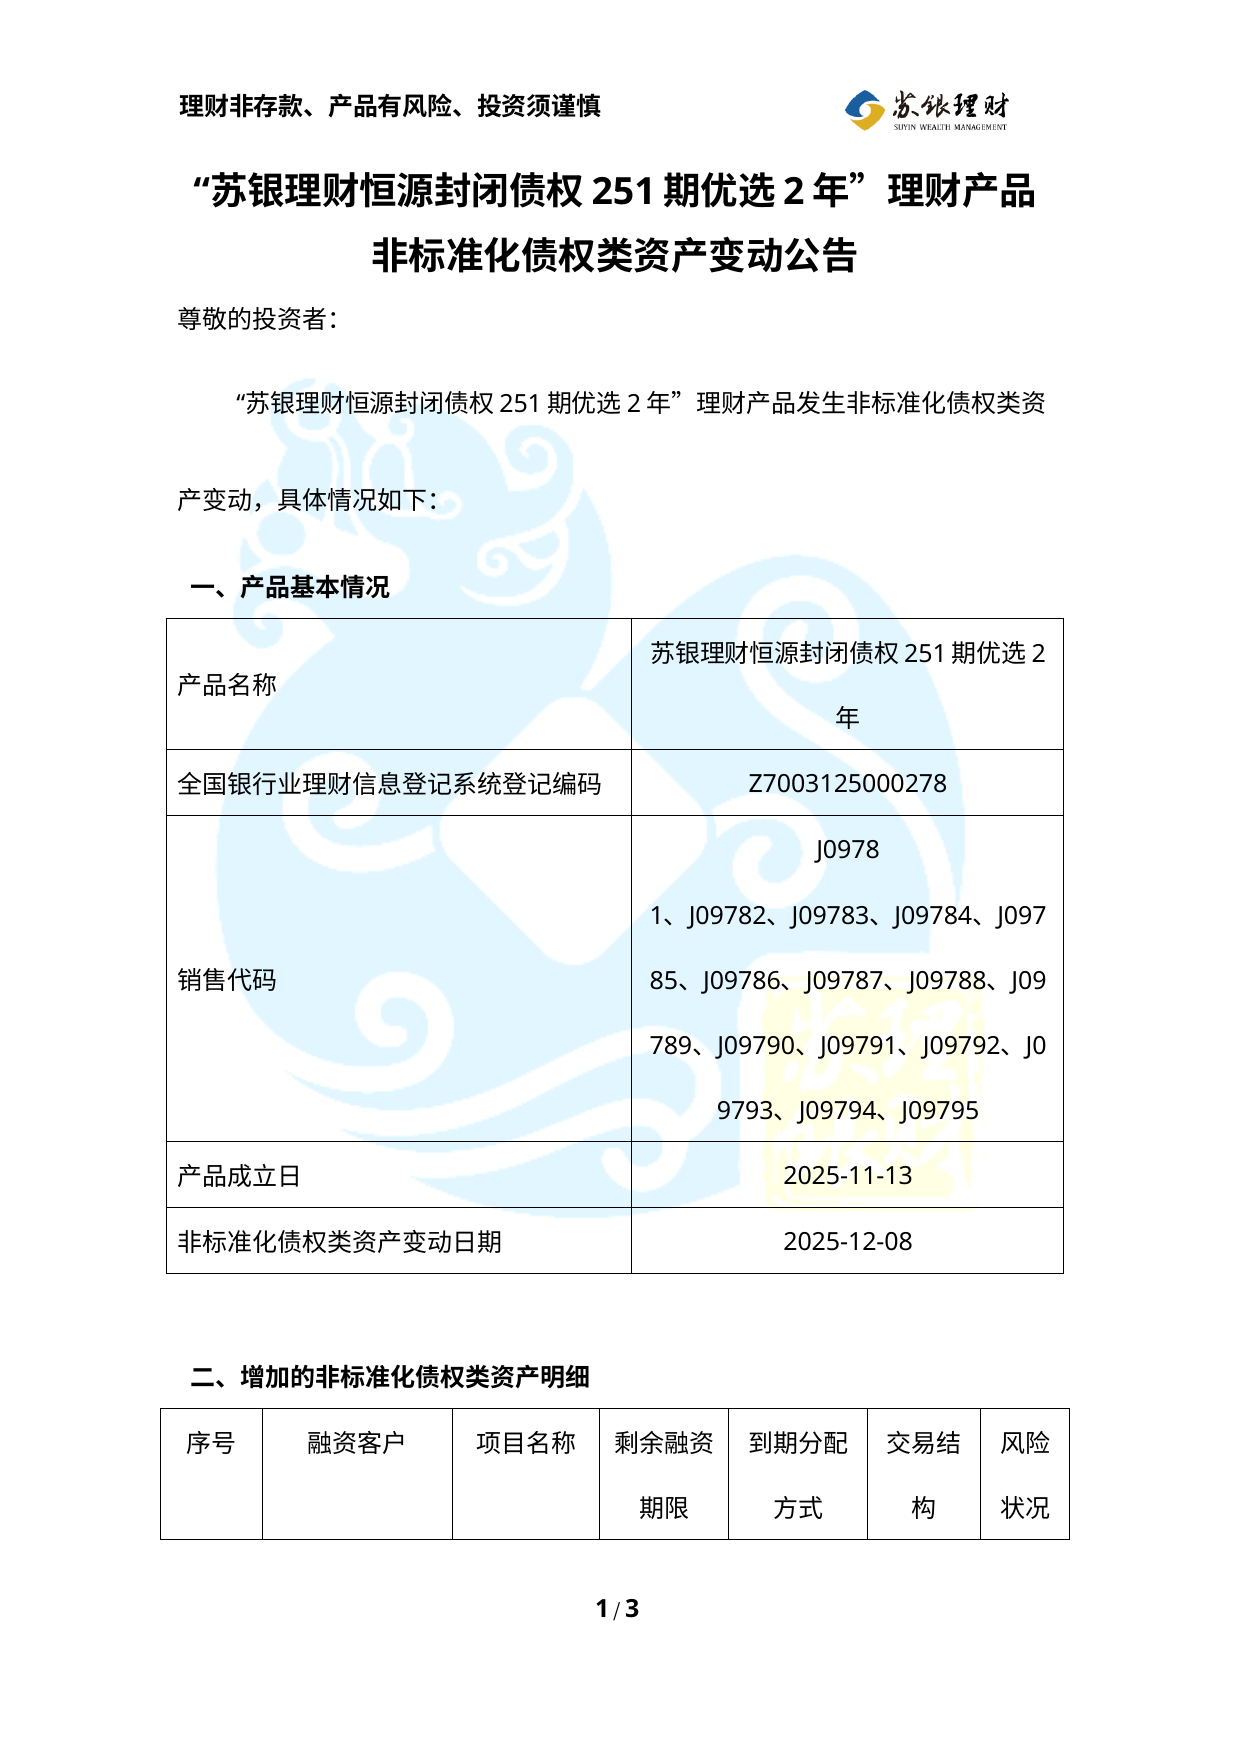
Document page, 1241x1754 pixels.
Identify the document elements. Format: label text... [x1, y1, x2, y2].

table_cell J09781、J09782、J09783、J09784、J09785、J09786、J09787、J09788、J09789、J09790、J09791、J09792、J09793、J09794、J09795 [632, 816, 1063, 1141]
subtitle 一、产品基本情况 [190, 553, 1053, 618]
table_cell 非标准化债权类资产变动日期 [167, 1208, 631, 1273]
table_cell 全国银行业理财信息登记系统登记编码 [167, 750, 631, 815]
subtitle 二、增加的非标准化债权类资产明细 [190, 1343, 1053, 1408]
table_header 融资客户 [263, 1409, 452, 1539]
table_cell 销售代码 [167, 816, 631, 1141]
table_cell 2025-11-13 [632, 1142, 1063, 1207]
table_header 交易结构 [868, 1409, 980, 1539]
text “苏银理财恒源封闭债权251期优选2年”理财产品非标准化债权类资产变动公告 [177, 156, 1053, 286]
table_header 到期分配方式 [729, 1409, 867, 1539]
text “苏银理财恒源封闭债权251期优选2年”理财产品发生非标准化债权类资产变动，具体情况如下： [177, 369, 1053, 531]
text 尊敬的投资者： [177, 286, 1053, 351]
table_header 序号 [161, 1409, 262, 1539]
table_header 剩余融资期限（天） [600, 1409, 728, 1539]
table_header 风险状况 [981, 1409, 1069, 1539]
table_cell 产品成立日 [167, 1142, 631, 1207]
table_cell Z7003125000278 [632, 750, 1063, 815]
table_header 项目名称 [453, 1409, 599, 1539]
table_cell 2025-12-08 [632, 1208, 1063, 1273]
picture [820, 72, 1039, 143]
table_header 产品名称 [167, 619, 631, 749]
table_header 苏银理财恒源封闭债权251期优选2年 [632, 619, 1063, 749]
